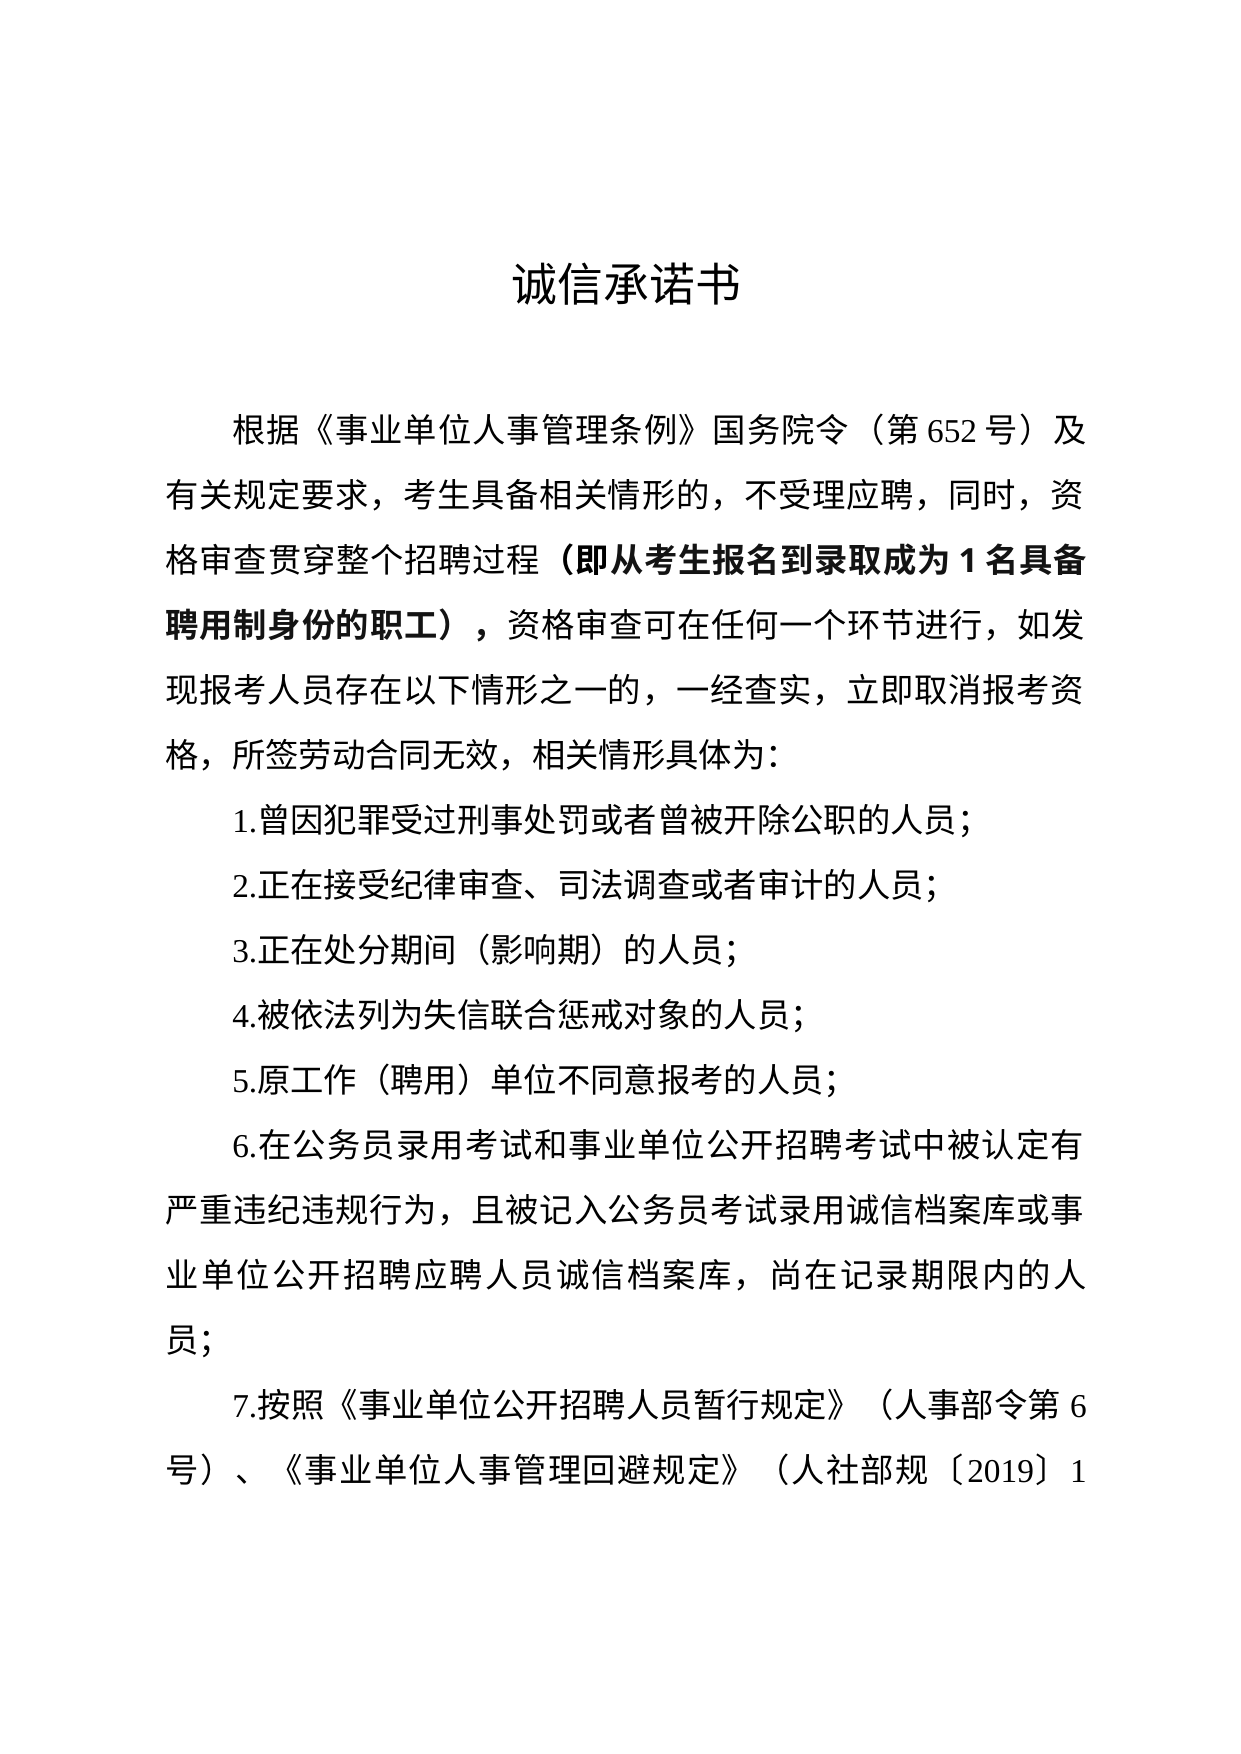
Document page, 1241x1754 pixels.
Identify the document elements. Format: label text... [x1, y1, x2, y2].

text 根据《事业单位人事管理条例》国务院令（第652号）及有关规定要求，考生具备相关情形的，不受理应聘，同时，资格审查贯穿整个招聘过程（即从考生报名到录取成为1名具备聘用制身份的职工），资格审查可在任何一个环节进行，如发现报考人员存在以下情形之一的，一经查实，立即取消报考资格，所签劳动合同无效，相关情形具体为： [165, 395, 1087, 664]
text 5.原工作（聘用）单位不同意报考的人员； [165, 1045, 1087, 1110]
text 4.被依法列为失信联合惩戒对象的人员； [165, 980, 1087, 1045]
text 1.曾因犯罪受过刑事处罚或者曾被开除公职的人员； [165, 785, 1087, 850]
text 3.正在处分期间（影响期）的人员； [165, 915, 1087, 980]
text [165, 1370, 1087, 1500]
text 根据《事业单位人事管理条例》国务院令（第652号）及有关规定要求，考生具备相关情形的，不受理应聘，同时，资格审查贯穿整个招聘过程（即从考生报名到录取成为1名具备聘用制身份的职工），资格审查可在任何一个环节进行，如发现报考人员存在以下情形之一的，一经查实，立即取消报考资格，所签劳动合同无效，相关情形具体为： [165, 712, 1087, 785]
text 诚信承诺书 [165, 233, 1087, 330]
text 2.正在接受纪律审查、司法调查或者审计的人员； [165, 850, 1087, 915]
text 6.在公务员录用考试和事业单位公开招聘考试中被认定有严重违纪违规行为，且被记入公务员考试录用诚信档案库或事业单位公开招聘应聘人员诚信档案库，尚在记录期限内的人员； [165, 1110, 1087, 1370]
